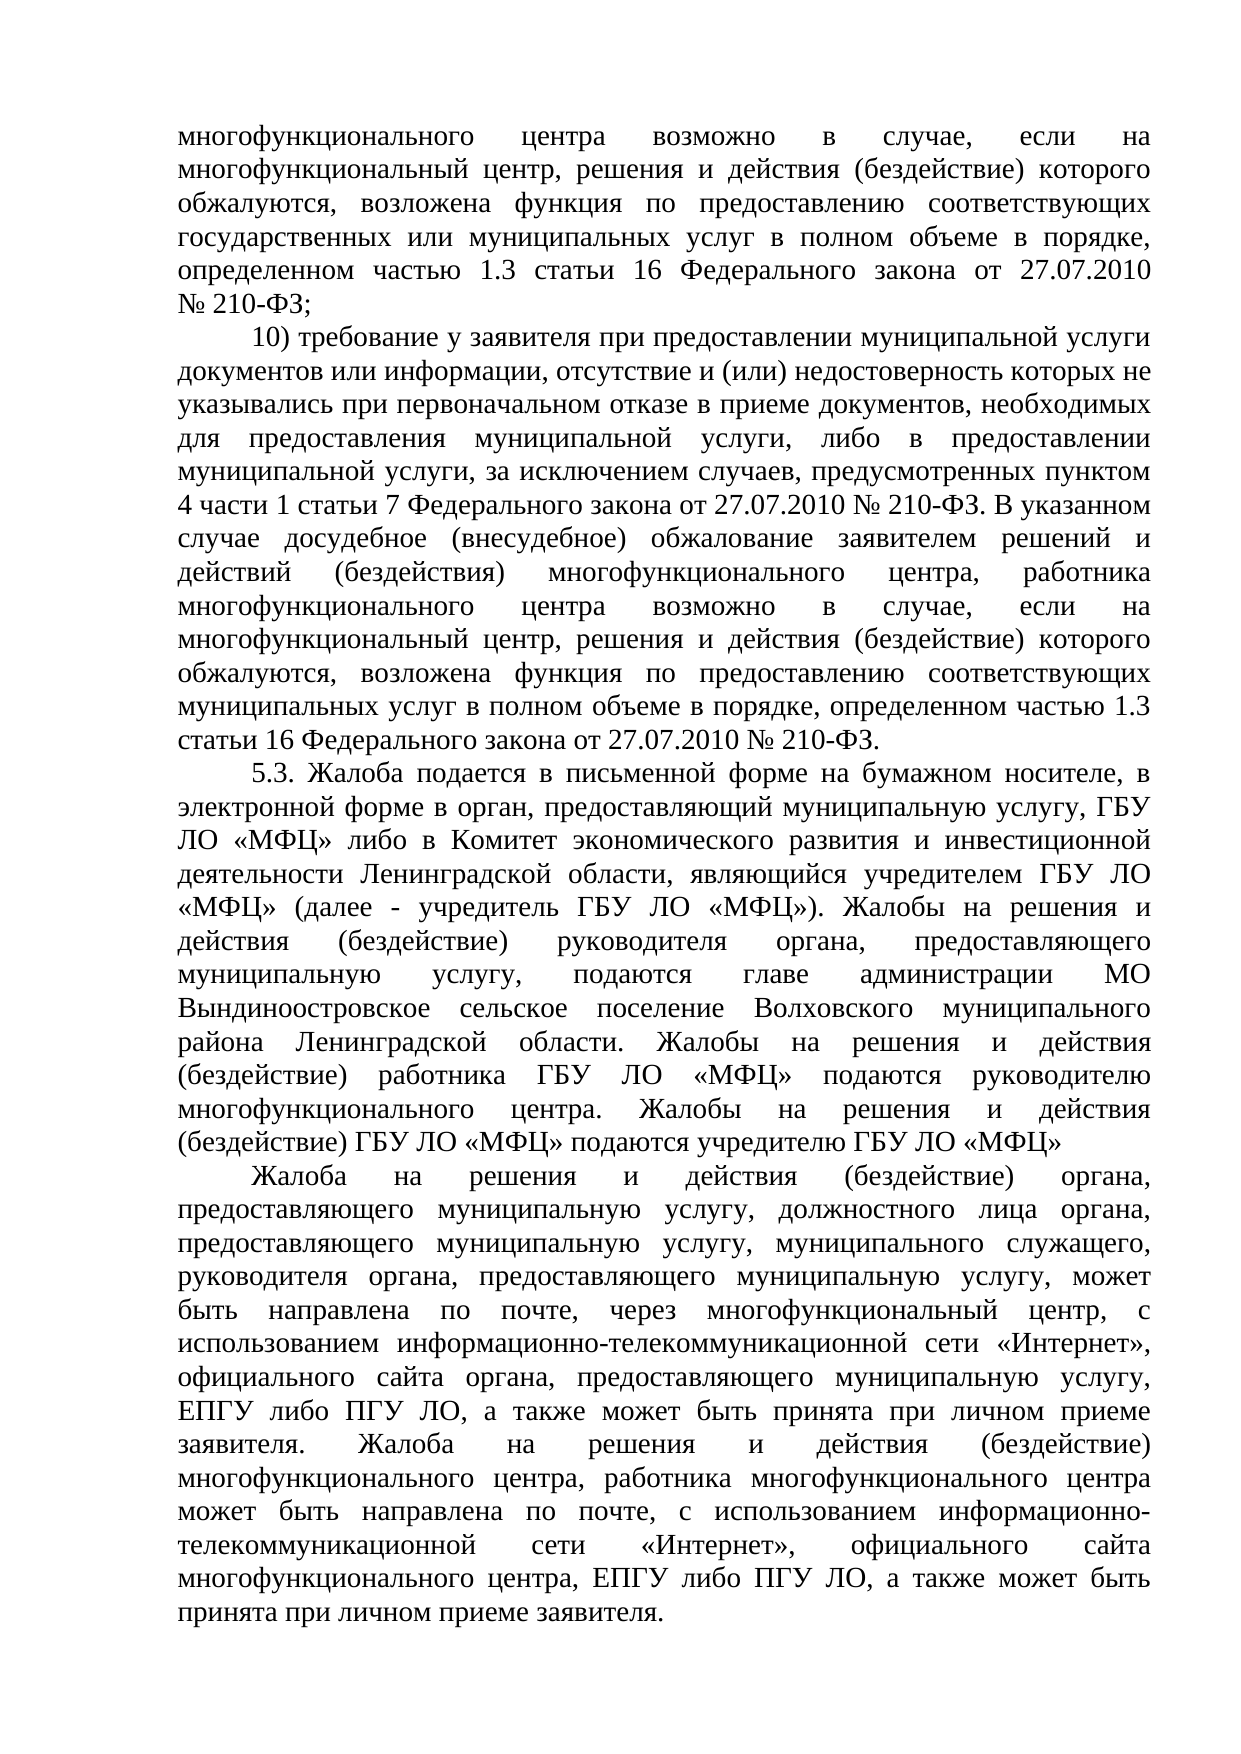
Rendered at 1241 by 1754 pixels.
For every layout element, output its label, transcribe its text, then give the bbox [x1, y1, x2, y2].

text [177, 118, 1152, 319]
text 5.3. Жалоба подается в письменной форме на бумажном носителе, в электронной форме в орган, предоставляющий муниципальную услугу, ГБУ ЛО «МФЦ» либо в Комитет экономического развития и инвестиционной деятельности Ленинградской области, являющийся учредителем ГБУ ЛО «МФЦ» (далее - учредитель ГБУ ЛО «МФЦ»). Жалобы на решения и действия (бездействие) руководителя органа, предоставляющего муниципальную услугу, подаются главе администрации МО Вындиноостровское сельское поселение Волховского муниципального района Ленинградской области. Жалобы на решения и действия (бездействие) работника ГБУ ЛО «МФЦ» подаются руководителю многофункционального центра. Жалобы на решения и действия (бездействие) ГБУ ЛО «МФЦ» подаются учредителю ГБУ ЛО «МФЦ» [177, 755, 1152, 1158]
text Жалоба на решения и действия (бездействие) органа, предоставляющего муниципальную услугу, должностного лица органа, предоставляющего муниципальную услугу, муниципального служащего, руководителя органа, предоставляющего муниципальную услугу, может быть направлена по почте, через многофункциональный центр, с использованием информационно-телекоммуникационной сети «Интернет», официального сайта органа, предоставляющего муниципальную услугу, ЕПГУ либо ПГУ ЛО, а также может быть принята при личном приеме заявителя. Жалоба на решения и действия (бездействие) многофункционального центра, работника многофункционального центра может быть направлена по почте, с использованием информационно-телекоммуникационной сети «Интернет», официального сайта многофункционального центра, ЕПГУ либо ПГУ ЛО, а также может быть принята при личном приеме заявителя. [177, 1158, 1152, 1627]
text 10) требование у заявителя при предоставлении муниципальной услуги документов или информации, отсутствие и (или) недостоверность которых не указывались при первоначальном отказе в приеме документов, необходимых для предоставления муниципальной услуги, либо в предоставлении муниципальной услуги, за исключением случаев, предусмотренных пунктом 4 части 1 статьи 7 Федерального закона от 27.07.2010 № 210-ФЗ. В указанном случае досудебное (внесудебное) обжалование заявителем решений и действий (бездействия) многофункционального центра, работника многофункционального центра возможно в случае, если на многофункциональный центр, решения и действия (бездействие) которого обжалуются, возложена функция по предоставлению соответствующих муниципальных услуг в полном объеме в порядке, определенном частью 1.3 статьи 16 Федерального закона от 27.07.2010 № 210-ФЗ. [177, 319, 1152, 755]
